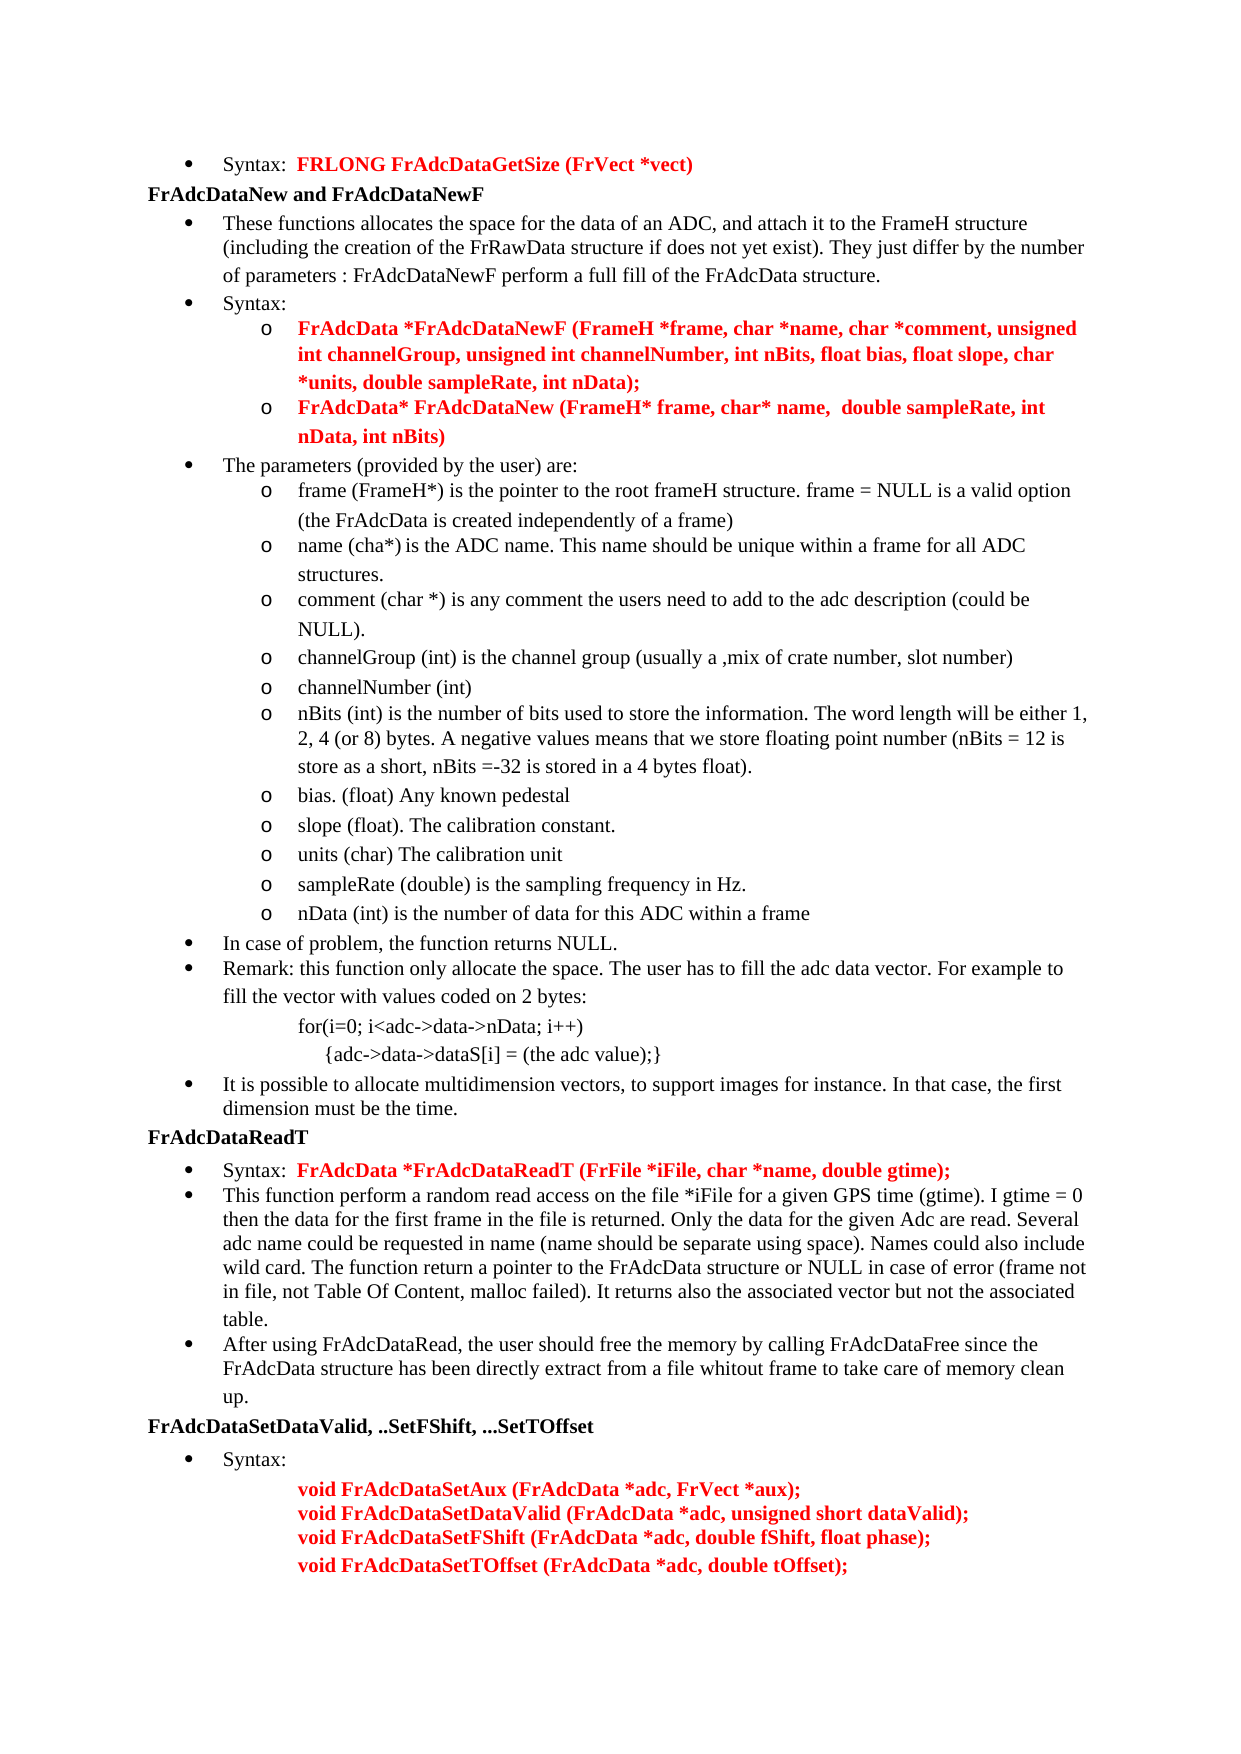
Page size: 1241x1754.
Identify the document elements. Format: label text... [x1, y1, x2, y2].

list It is possible to allocate multidimension vectors, to support images for instance. In that case, the first dimension must be the time. [185, 1072, 1093, 1120]
list nData (int) is the number of data for this ADC within a frame [260, 897, 1093, 927]
list After using FrAdcDataRead, the user should free the memory by calling FrAdcDataFree since the FrAdcData structure has been directly extract from a file whitout frame to take care of memory clean up. [185, 1332, 1093, 1409]
list The parameters (provided by the user) are: [185, 449, 1093, 478]
list This function perform a random read access on the file *iFile for a given GPS time (gtime). I gtime = 0 then the data for the first frame in the file is returned. Only the data for the given Adc are read. Several adc name could be requested in name (name should be separate using space). Names could also include wild card. The function return a pointer to the FrAdcData structure or NULL in case of error (frame not in file, not Table Of Content, malloc failed). It returns also the associated vector but not the associated table. [185, 1183, 1093, 1332]
list Syntax: FrAdcData *FrAdcDataReadT (FrFile *iFile, char *name, double gtime); [185, 1154, 1093, 1183]
text void FrAdcDataSetAux (FrAdcData *adc, FrVect *aux); void FrAdcDataSetDataValid (FrAdcData *adc, unsigned short dataValid); void FrAdcDataSetFShift (FrAdcData *adc, double fShift, float phase); void FrAdcDataSetTOffset (FrAdcData *adc, double tOffset); [298, 1477, 1093, 1578]
list Syntax: FRLONG FrAdcDataGetSize (FrVect *vect) [185, 148, 1093, 176]
list channelNumber (int) [260, 671, 1093, 701]
list nBits (int) is the number of bits used to store the information. The word length will be either 1, 2, 4 (or 8) bytes. A negative values means that we store floating point number (nBits = 12 is store as a short, nBits =-32 is stored in a 4 bytes float). [260, 701, 1093, 779]
list units (char) The calibration unit [260, 838, 1093, 868]
list sampleRate (double) is the sampling frequency in Hz. [260, 868, 1093, 897]
list comment (char *) is any comment the users need to add to the adc description (could be NULL). [260, 587, 1093, 641]
text for(i=0; i<adc->data->nData; i++) {adc->data->dataS[i] = (the adc value);} [298, 1014, 1093, 1067]
list frame (FrameH*) is the pointer to the root frameH structure. frame = NULL is a valid option (the FrAdcData is created independently of a frame) [260, 478, 1093, 532]
text FrAdcDataReadT [148, 1125, 1093, 1149]
list Remark: this function only allocate the space. The user has to fill the adc data vector. For example to fill the vector with values coded on 2 bytes: [185, 956, 1093, 1009]
list bias. (float) Any known pedestal [260, 779, 1093, 809]
text FrAdcDataNew and FrAdcDataNewF [148, 181, 1093, 206]
list These functions allocates the space for the data of an ADC, and attach it to the FrameH structure (including the creation of the FrRawData structure if does not yet exist). They just differ by the number of parameters : FrAdcDataNewF perform a full fill of the FrAdcData structure. [185, 211, 1093, 287]
list Syntax: [185, 1443, 1093, 1472]
list In case of problem, the function returns NULL. [185, 927, 1093, 956]
list slope (float). The calibration constant. [260, 809, 1093, 838]
list channelGroup (int) is the channel group (usually a ,mix of crate number, slot number) [260, 641, 1093, 671]
text FrAdcDataSetDataValid, ..SetFShift, ...SetTOffset [148, 1414, 1093, 1438]
list Syntax: [185, 287, 1093, 316]
list name (cha*) is the ADC name. This name should be unique within a frame for all ADC structures. [260, 532, 1093, 587]
list FrAdcData* FrAdcDataNew (FrameH* frame, char* name, double sampleRate, int nData, int nBits) [260, 395, 1093, 449]
list FrAdcData *FrAdcDataNewF (FrameH *frame, char *name, char *comment, unsigned int channelGroup, unsigned int channelNumber, int nBits, float bias, float slope, char *units, double sampleRate, int nData); [260, 316, 1093, 395]
